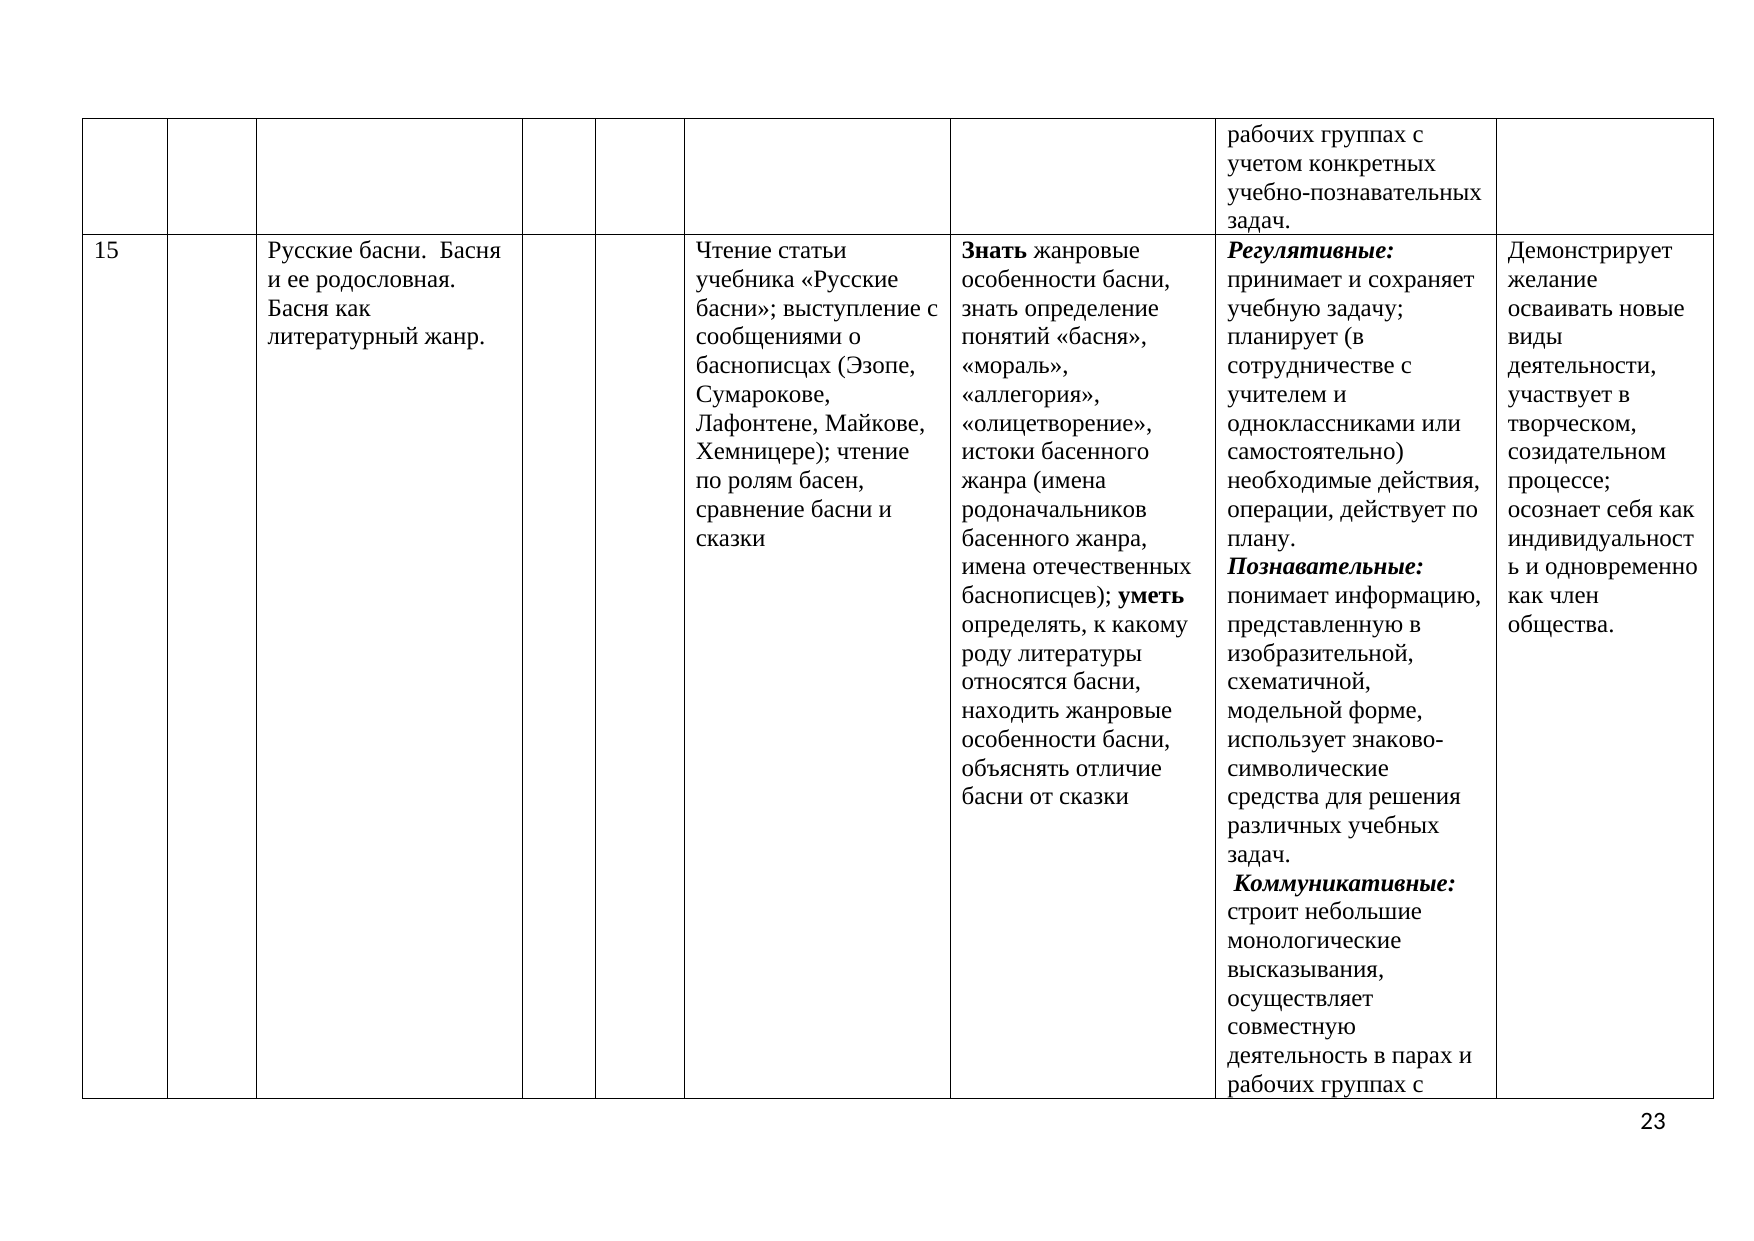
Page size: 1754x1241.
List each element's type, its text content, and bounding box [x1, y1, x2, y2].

table_cell [523, 235, 595, 1098]
table_cell [523, 119, 595, 234]
table_cell [168, 119, 256, 234]
table_cell [596, 235, 684, 1098]
table_cell [168, 235, 256, 1098]
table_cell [257, 119, 522, 234]
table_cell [1497, 119, 1713, 234]
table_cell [1216, 235, 1496, 1098]
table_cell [951, 119, 1215, 234]
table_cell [1216, 119, 1496, 234]
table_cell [685, 119, 950, 234]
table_cell 15 [83, 235, 167, 1098]
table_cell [1497, 235, 1713, 1098]
table_cell [596, 119, 684, 234]
table_cell 14 [83, 119, 167, 234]
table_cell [257, 235, 522, 1098]
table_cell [685, 235, 950, 1098]
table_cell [951, 235, 1215, 1098]
